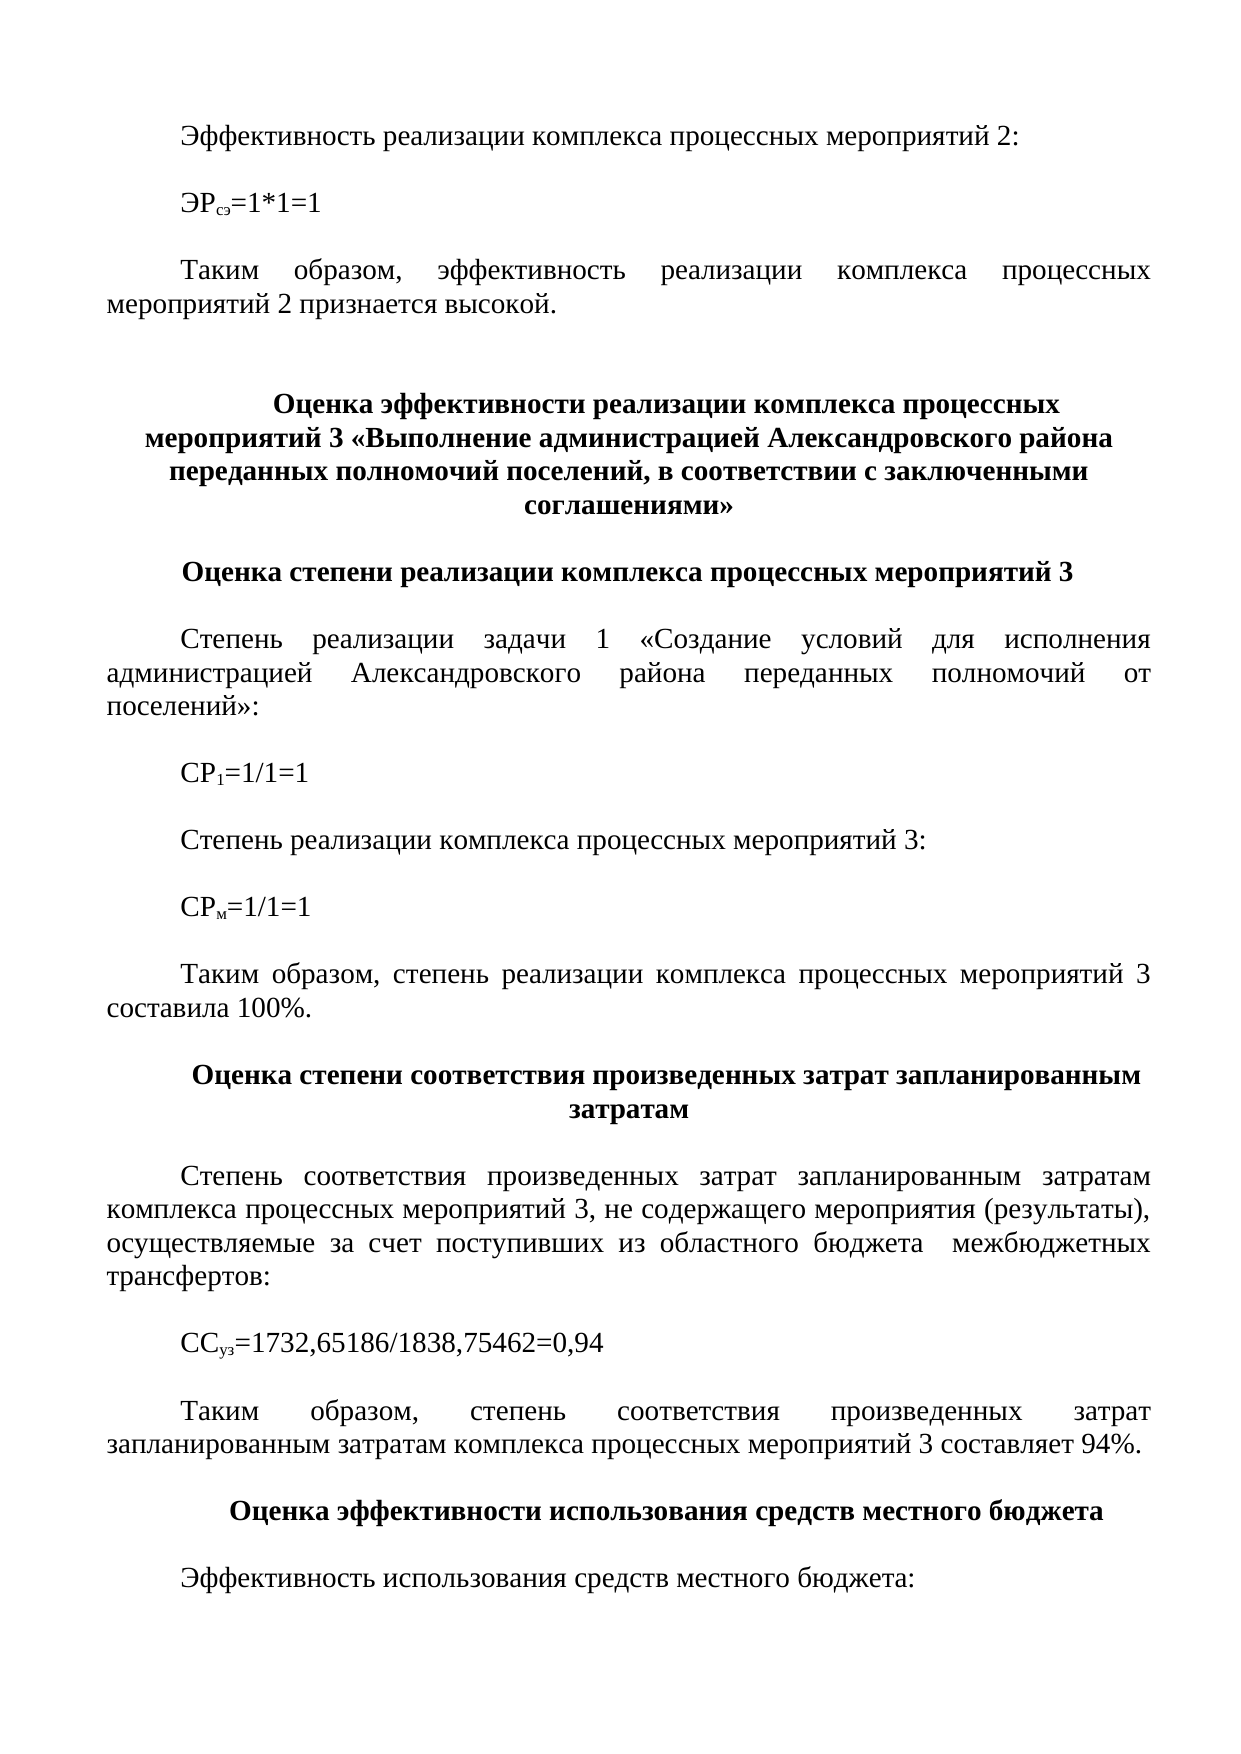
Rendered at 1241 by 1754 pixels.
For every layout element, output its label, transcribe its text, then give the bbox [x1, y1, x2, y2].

text Оценка эффективности использования средств местного бюджета [106, 1493, 1152, 1527]
text Оценка степени реализации комплекса процессных мероприятий 3 [106, 554, 1152, 588]
text Таким образом, степень реализации комплекса процессных мероприятий 3 составила 100%. [106, 957, 1152, 1024]
text СРм=1/1=1 [106, 889, 1152, 923]
text Таким образом, эффективность реализации комплекса процессных мероприятий 2 признается высокой. [106, 252, 1152, 319]
text ССуз=1732,65186/1838,75462=0,94 [106, 1326, 1152, 1359]
text Степень реализации комплекса процессных мероприятий 3: [106, 822, 1152, 856]
text Оценка степени соответствия произведенных затрат запланированным затратам [106, 1057, 1152, 1124]
text Эффективность реализации комплекса процессных мероприятий 2: [106, 118, 1152, 152]
text СР1=1/1=1 [106, 755, 1152, 789]
text Эффективность использования средств местного бюджета: [106, 1560, 1152, 1594]
text Степень соответствия произведенных затрат запланированным затратам комплекса процессных мероприятий 3, не содержащего мероприятия (результаты), осуществляемые за счет поступивших из областного бюджета межбюджетных трансфертов: [106, 1158, 1152, 1292]
text Степень реализации задачи 1 «Создание условий для исполнения администрацией Александровского района переданных полномочий от поселений»: [106, 621, 1152, 722]
text ЭРсэ=1*1=1 [106, 185, 1152, 219]
text Оценка эффективности реализации комплекса процессных мероприятий 3 «Выполнение администрацией Александровского района переданных полномочий поселений, в соответствии с заключенными соглашениями» [106, 386, 1152, 521]
text Таким образом, степень соответствия произведенных затрат запланированным затратам комплекса процессных мероприятий 3 составляет 94%. [106, 1393, 1152, 1460]
